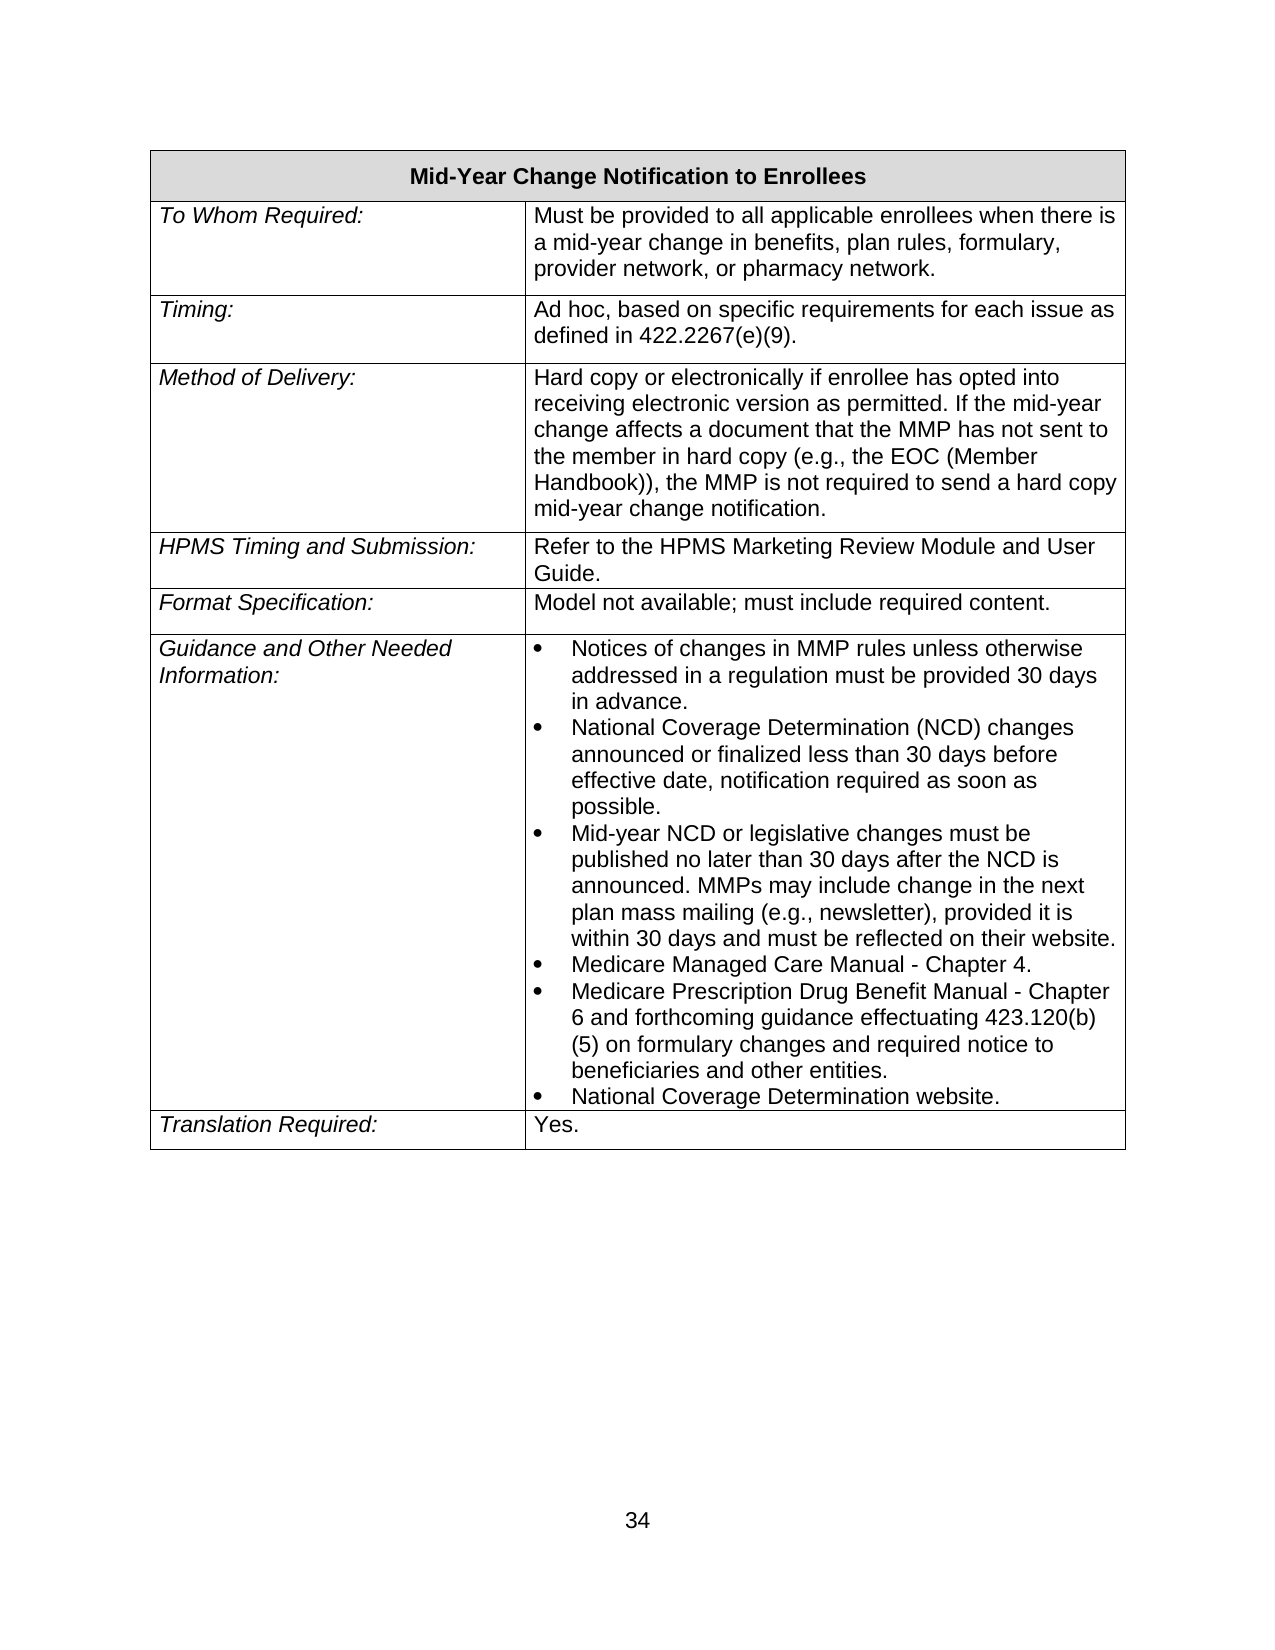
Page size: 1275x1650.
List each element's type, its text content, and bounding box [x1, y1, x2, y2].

table_cell Yes. [526, 1111, 1125, 1148]
table_cell Must be provided to all applicable enrollees when there is a mid-year change in benefits, plan rules, formulary, provider network, or pharmacy network. [526, 202, 1125, 295]
table_cell Ad hoc, based on specific requirements for each issue as defined in 422.2267(e)(9). [526, 296, 1125, 362]
table_cell To Whom Required: [151, 202, 525, 295]
table_header Mid-Year Change Notification to Enrollees [151, 151, 1125, 201]
table_cell Guidance and Other Needed Information: [151, 635, 525, 1109]
table_cell HPMS Timing and Submission: [151, 533, 525, 588]
table_cell Translation Required: [151, 1111, 525, 1148]
table_cell Format Specification: [151, 589, 525, 634]
table_cell Hard copy or electronically if enrollee has opted into receiving electronic version as permitted. If the mid-year change affects a document that the MMP has not sent to the member in hard copy (e.g., the EOC (Member Handbook)), the MMP is not required to send a hard copy mid-year change notification. [526, 364, 1125, 532]
table_cell Model not available; must include required content. [526, 589, 1125, 634]
table_cell Notices of changes in MMP rules unless otherwise addressed in a regulation must be provided 30 days in advance. National Coverage Determination (NCD) changes announced or finalized less than 30 days before effective date, notification required as soon as possible. Mid-year NCD or legislative changes must be published no later than 30 days after the NCD is announced. MMPs may include change in the next plan mass mailing (e.g., newsletter), provided it is within 30 days and must be reflected on their website. Medicare Managed Care Manual - Chapter 4. Medicare Prescription Drug Benefit Manual - Chapter 6 and forthcoming guidance effectuating 423.120(b)(5) on formulary changes and required notice to beneficiaries and other entities. National Coverage Determination website. [526, 635, 1125, 1109]
table_cell Timing: [151, 296, 525, 362]
table_cell Method of Delivery: [151, 364, 525, 532]
table_cell Refer to the HPMS Marketing Review Module and User Guide. [526, 533, 1125, 588]
